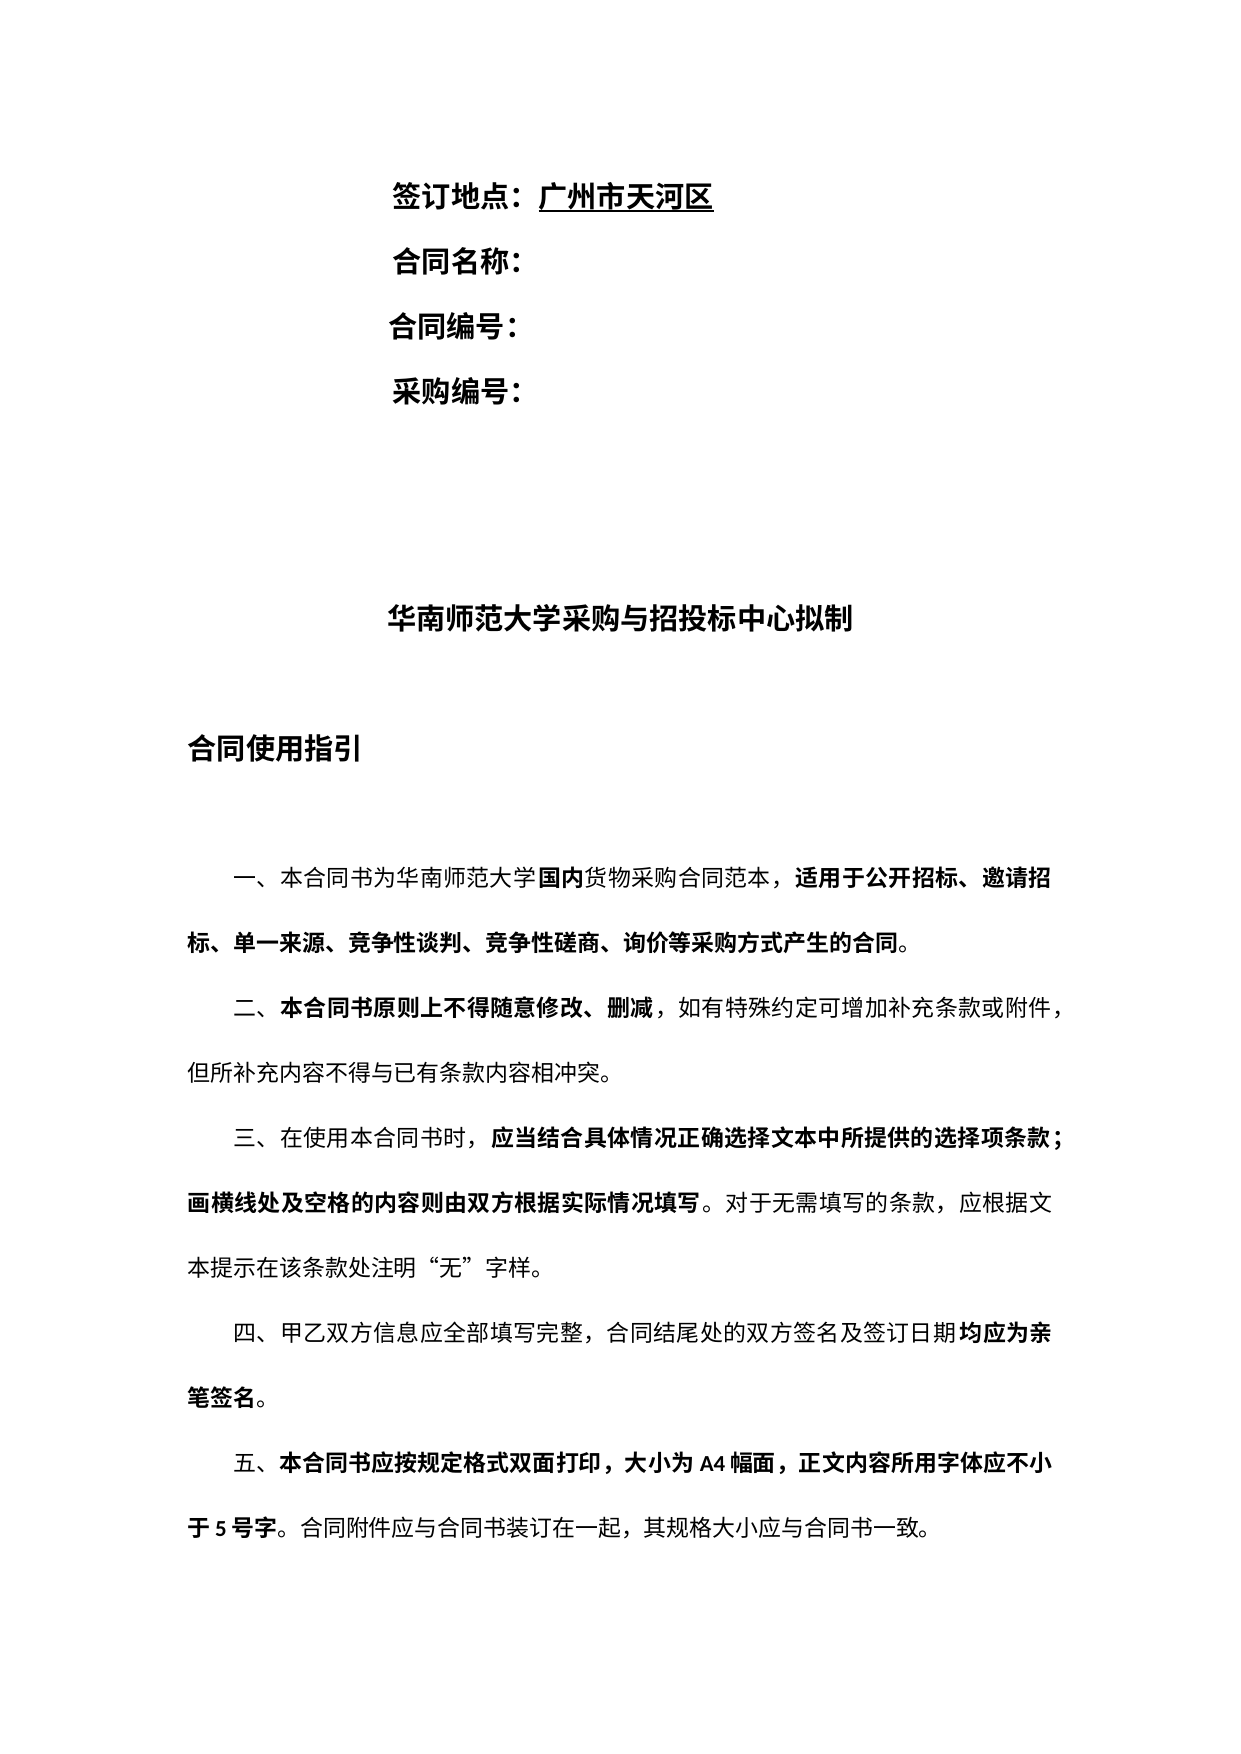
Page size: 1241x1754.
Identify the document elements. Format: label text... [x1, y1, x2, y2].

text 采购编号： [187, 357, 1053, 422]
text 五、本合同书应按规定格式双面打印，大小为A4幅面，正文内容所用字体应不小于5号字。合同附件应与合同书装订在一起，其规格大小应与合同书一致。 [187, 1429, 1053, 1559]
text 合同使用指引 [187, 714, 1053, 779]
text 华南师范大学采购与招投标中心拟制 [187, 584, 1053, 649]
text 四、甲乙双方信息应全部填写完整，合同结尾处的双方签名及签订日期均应为亲笔签名。 [187, 1299, 1053, 1429]
text 合同名称： [187, 227, 1053, 292]
text 签订地点：广州市天河区 [187, 162, 1053, 227]
text 一、本合同书为华南师范大学国内货物采购合同范本，适用于公开招标、邀请招标、单一来源、竞争性谈判、竞争性磋商、询价等采购方式产生的合同。 [187, 844, 1053, 974]
text 二、本合同书原则上不得随意修改、删减，如有特殊约定可增加补充条款或附件，但所补充内容不得与已有条款内容相冲突。 [187, 974, 1053, 1104]
text 三、在使用本合同书时，应当结合具体情况正确选择文本中所提供的选择项条款；画横线处及空格的内容则由双方根据实际情况填写。对于无需填写的条款，应根据文本提示在该条款处注明“无”字样。 [187, 1104, 1053, 1299]
text 合同编号： [187, 292, 1053, 357]
